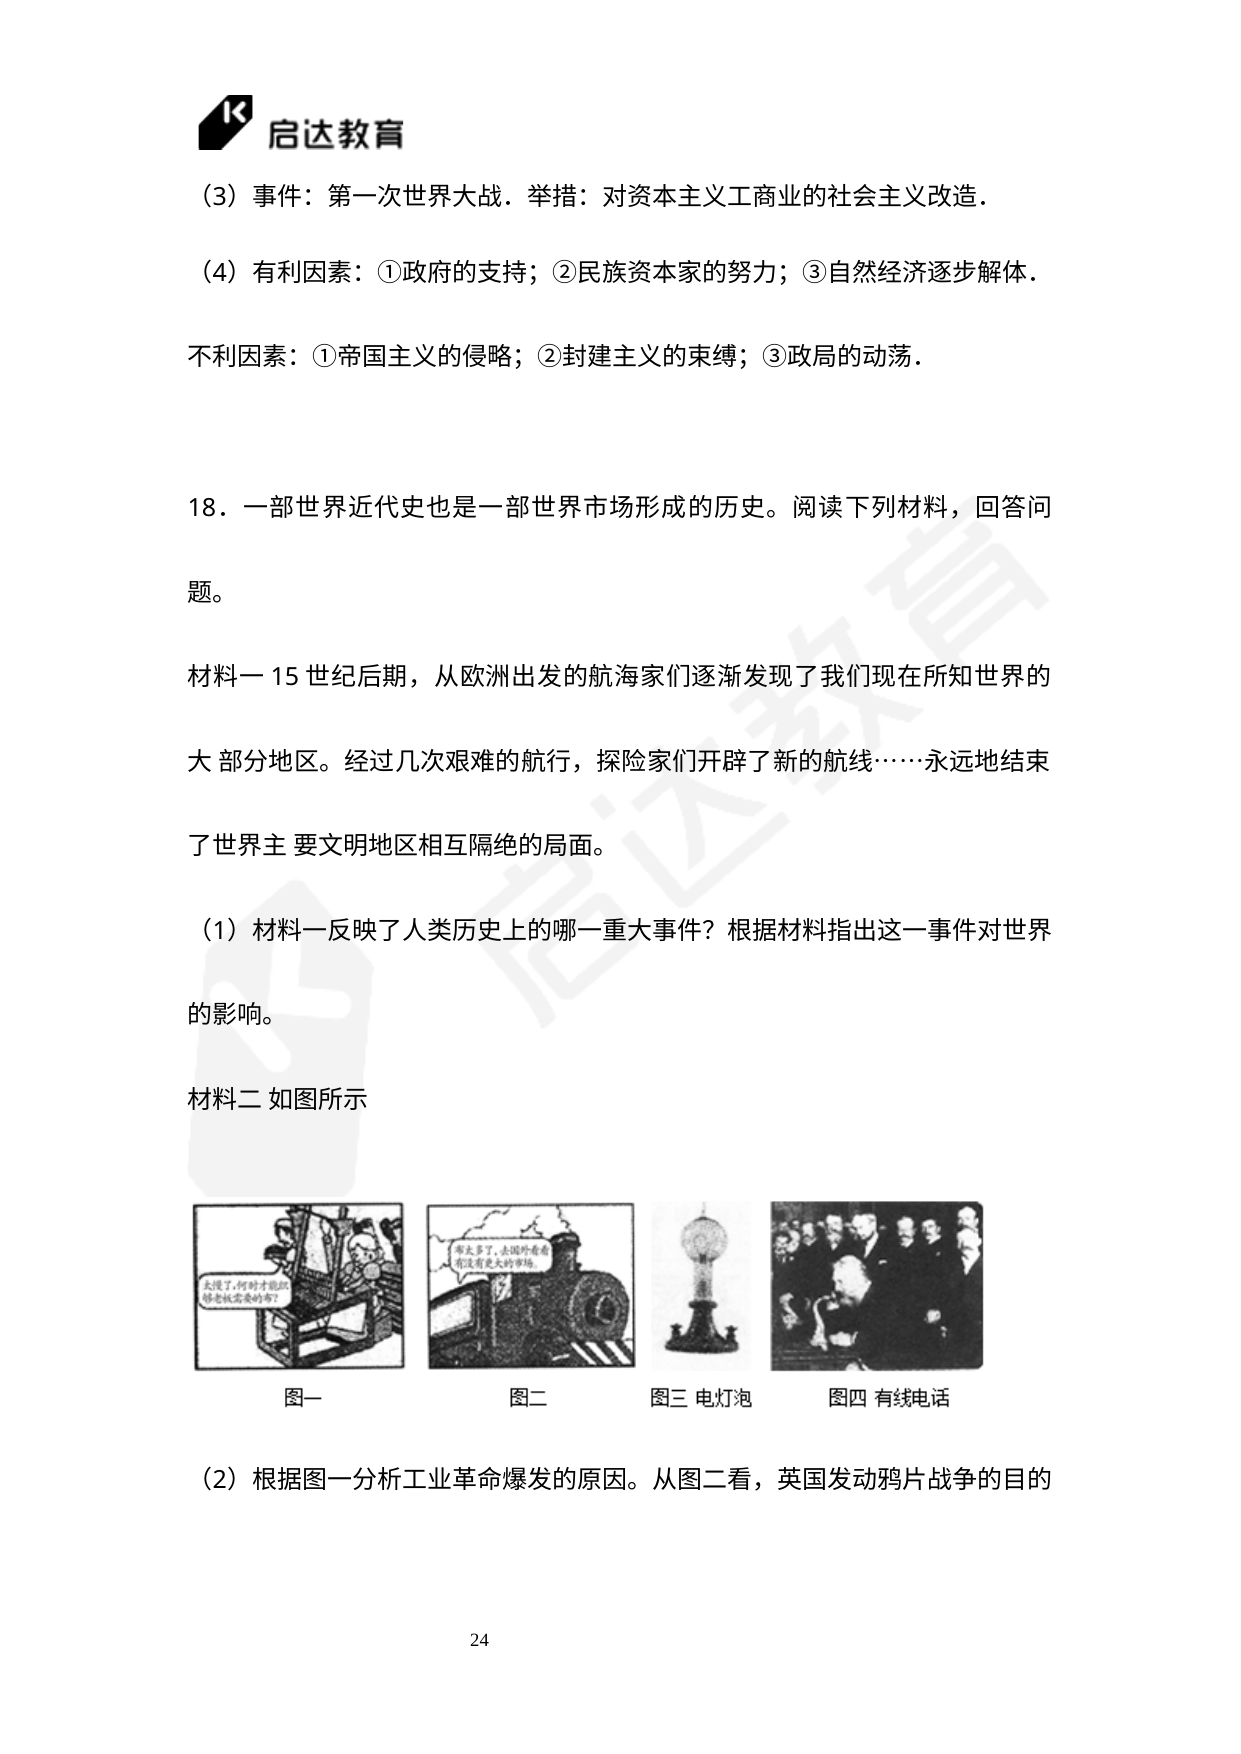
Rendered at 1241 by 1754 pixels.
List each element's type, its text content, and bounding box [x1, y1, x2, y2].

text （4）有利因素：①政府的支持；②民族资本家的努力；③自然经济逐步解体．不利因素：①帝国主义的侵略；②封建主义的束缚；③政局的动荡． [187, 238, 1053, 387]
text （3）事件：第一次世界大战．举措：对资本主义工商业的社会主义改造． [187, 162, 1053, 227]
picture [187, 1197, 988, 1412]
picture [198, 95, 404, 150]
